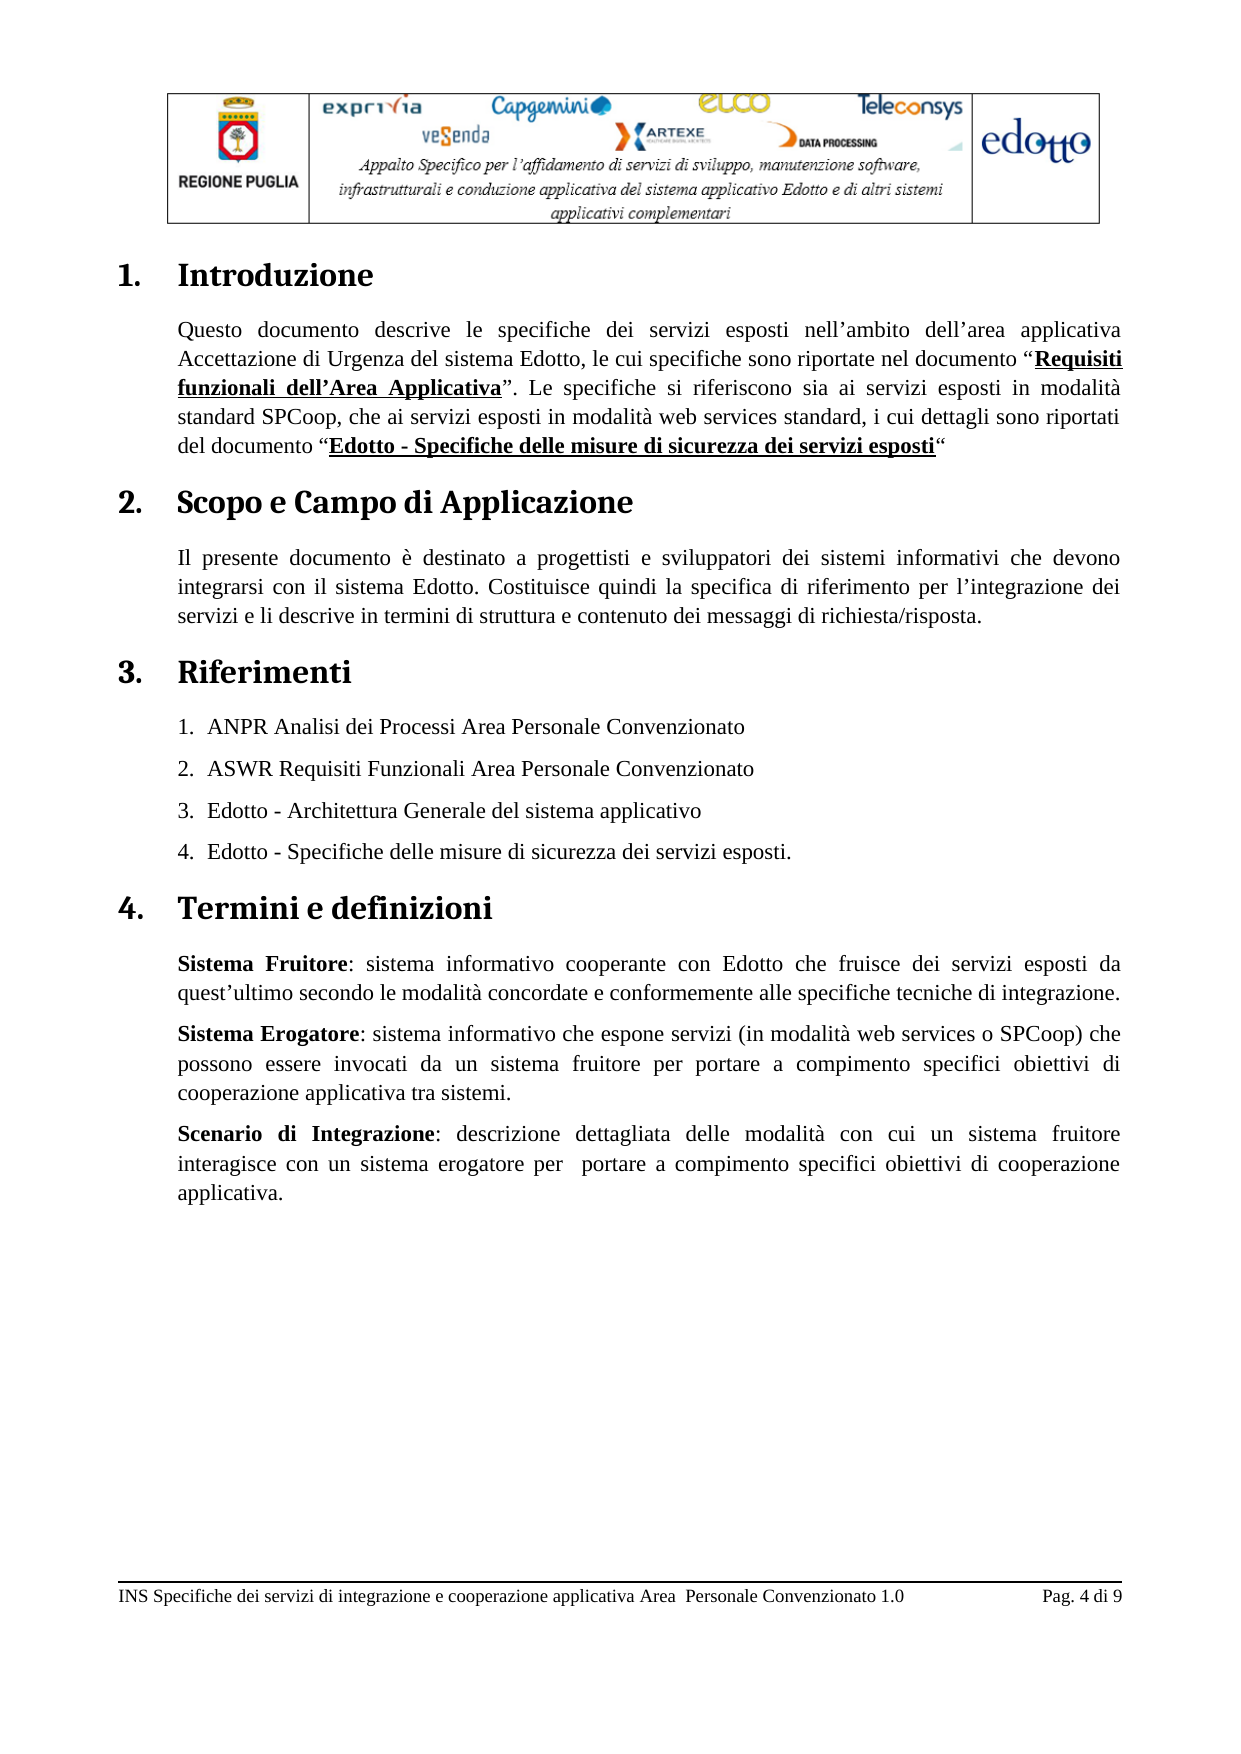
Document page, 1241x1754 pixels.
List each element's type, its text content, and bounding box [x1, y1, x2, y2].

text Scenario di Integrazione: descrizione dettagliata delle modalità con cui un sistema fruitore interagisce con un sistema erogatore per portare a compimento specifici obiettivi di cooperazione applicativa. [177, 1118, 1122, 1205]
text Sistema Erogatore: sistema informativo che espone servizi (in modalità web services o SPCoop) che possono essere invocati da un sistema fruitore per portare a compimento specifici obiettivi di cooperazione applicativa tra sistemi. [177, 1018, 1122, 1105]
list Edotto - Architettura Generale del sistema applicativo [177, 794, 1122, 823]
list ANPR Analisi dei Processi Area Personale Convenzionato [177, 711, 1122, 740]
list Edotto - Specifiche delle misure di sicurezza dei servizi esposti. [177, 836, 1122, 865]
subtitle Termini e definizioni [118, 890, 1063, 928]
text Sistema Fruitore: sistema informativo cooperante con Edotto che fruisce dei servizi esposti da quest’ultimo secondo le modalità concordate e conformemente alle specifiche tecniche di integrazione. [177, 947, 1122, 1005]
picture [162, 87, 1108, 231]
subtitle Scopo e Campo di Applicazione [118, 484, 1063, 522]
text Il presente documento è destinato a progettisti e sviluppatori dei sistemi informativi che devono integrarsi con il sistema Edotto. Costituisce quindi la specifica di riferimento per l’integrazione dei servizi e li descrive in termini di struttura e contenuto dei messaggi di richiesta/risposta. [177, 541, 1122, 628]
list ASWR Requisiti Funzionali Area Personale Convenzionato [177, 752, 1122, 781]
subtitle Riferimenti [118, 653, 1063, 692]
subtitle Introduzione [118, 256, 1063, 294]
text Questo documento descrive le specifiche dei servizi esposti nell’ambito dell’area applicativa Accettazione di Urgenza del sistema Edotto, le cui specifiche sono riportate nel documento “Requisiti funzionali dell’Area Applicativa”. Le specifiche si riferiscono sia ai servizi esposti in modalità standard SPCoop, che ai servizi esposti in modalità web services standard, i cui dettagli sono riportati del documento “Edotto - Specifiche delle misure di sicurezza dei servizi esposti“ [177, 313, 1122, 459]
